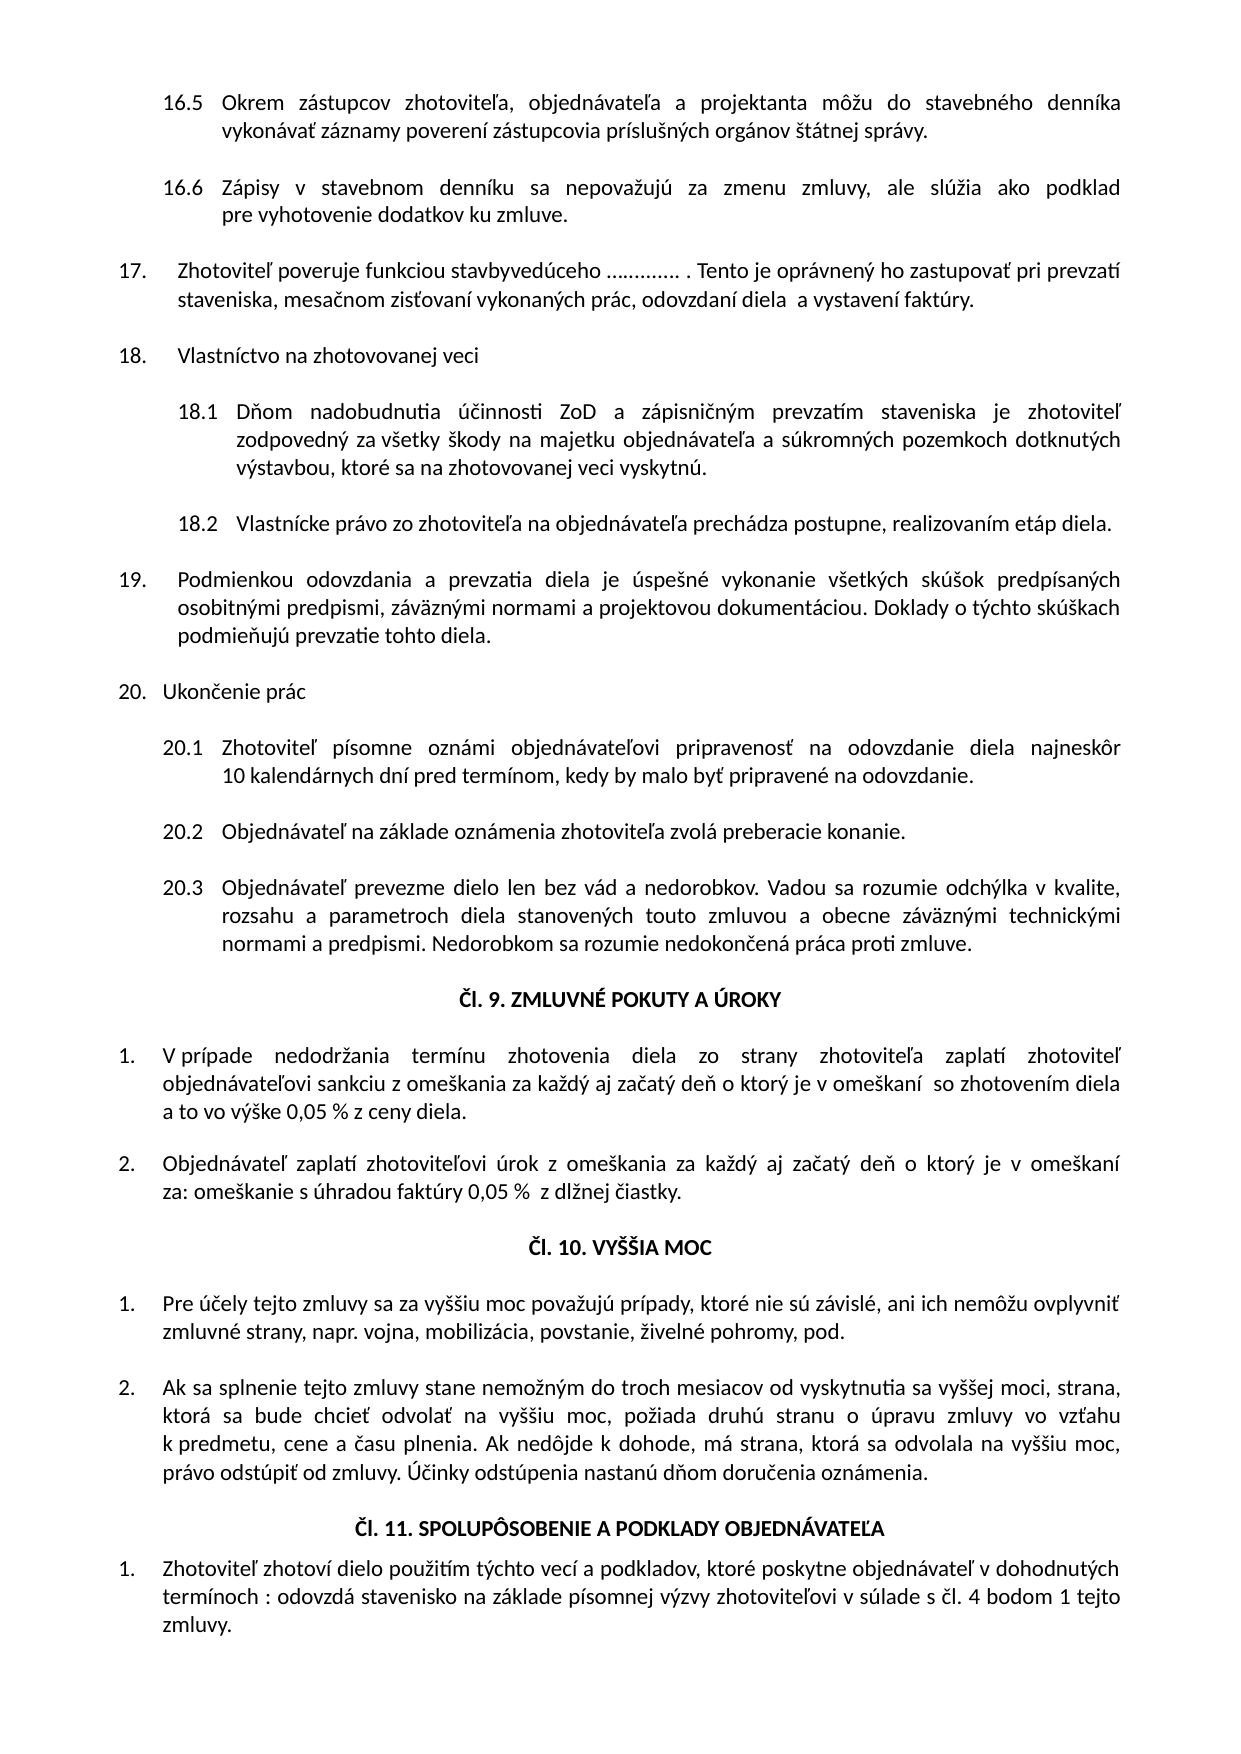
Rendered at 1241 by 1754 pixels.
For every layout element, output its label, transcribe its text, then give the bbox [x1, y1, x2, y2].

list Okrem zástupcov zhotoviteľa, objednávateľa a projektanta môžu do stavebného denníka vykonávať záznamy poverení zástupcovia príslušných orgánov štátnej správy. [162, 88, 1122, 144]
list Zápisy v stavebnom denníku sa nepovažujú za zmenu zmluvy, ale slúžia ako podklad pre vyhotovenie dodatkov ku zmluve. [162, 173, 1122, 229]
text Čl. 9. ZMLUVNÉ POKUTY A ÚROKY [118, 985, 1122, 1013]
list Zhotoviteľ písomne oznámi objednávateľovi pripravenosť na odovzdanie diela najneskôr 10 kalendárnych dní pred termínom, kedy by malo byť pripravené na odovzdanie. [162, 733, 1122, 789]
list Dňom nadobudnutia účinnosti ZoD a zápisničným prevzatím staveniska je zhotoviteľ zodpovedný za všetky škody na majetku objednávateľa a súkromných pozemkoch dotknutých výstavbou, ktoré sa na zhotovovanej veci vyskytnú. [177, 397, 1122, 481]
list Objednávateľ prevezme dielo len bez vád a nedorobkov. Vadou sa rozumie odchýlka v kvalite, rozsahu a parametroch diela stanovených touto zmluvou a obecne záväznými technickými normami a predpismi. Nedorobkom sa rozumie nedokončená práca proti zmluve. [162, 873, 1122, 957]
list Objednávateľ na základe oznámenia zhotoviteľa zvolá preberacie konanie. [162, 817, 1122, 845]
list Vlastnícke právo zo zhotoviteľa na objednávateľa prechádza postupne, realizovaním etáp diela. [177, 509, 1122, 537]
text Čl. 10. VYŠŠIA MOC [118, 1233, 1122, 1261]
list Ukončenie prác [118, 677, 1122, 705]
list Zhotoviteľ zhotoví dielo použitím týchto vecí a podkladov, ktoré poskytne objednávateľ v dohodnutých termínoch : odovzdá stavenisko na základe písomnej výzvy zhotoviteľovi v súlade s čl. 4 bodom 1 tejto zmluvy. [118, 1554, 1122, 1638]
list Vlastníctvo na zhotovovanej veci [118, 341, 1122, 369]
list Ak sa splnenie tejto zmluvy stane nemožným do troch mesiacov od vyskytnutia sa vyššej moci, strana, ktorá sa bude chcieť odvolať na vyššiu moc, požiada druhú stranu o úpravu zmluvy vo vzťahu k predmetu, cene a času plnenia. Ak nedôjde k dohode, má strana, ktorá sa odvolala na vyššiu moc, právo odstúpiť od zmluvy. Účinky odstúpenia nastanú dňom doručenia oznámenia. [118, 1373, 1122, 1486]
list Objednávateľ zaplatí zhotoviteľovi úrok z omeškania za každý aj začatý deň o ktorý je v omeškaní za: omeškanie s úhradou faktúry 0,05 % z dlžnej čiastky. [118, 1149, 1122, 1205]
list V prípade nedodržania termínu zhotovenia diela zo strany zhotoviteľa zaplatí zhotoviteľ objednávateľovi sankciu z omeškania za každý aj začatý deň o ktorý je v omeškaní so zhotovením diela a to vo výške 0,05 % z ceny diela. [118, 1041, 1122, 1125]
text Čl. 11. SPOLUPÔSOBENIE A PODKLADY OBJEDNÁVATEĽA [118, 1514, 1122, 1542]
list Zhotoviteľ poveruje funkciou stavbyvedúceho ….......... . Tento je oprávnený ho zastupovať pri prevzatí staveniska, mesačnom zisťovaní vykonaných prác, odovzdaní diela a vystavení faktúry. [118, 257, 1122, 313]
list Pre účely tejto zmluvy sa za vyššiu moc považujú prípady, ktoré nie sú závislé, ani ich nemôžu ovplyvniť zmluvné strany, napr. vojna, mobilizácia, povstanie, živelné pohromy, pod. [118, 1289, 1122, 1346]
list Podmienkou odovzdania a prevzatia diela je úspešné vykonanie všetkých skúšok predpísaných osobitnými predpismi, záväznými normami a projektovou dokumentáciou. Doklady o týchto skúškach podmieňujú prevzatie tohto diela. [118, 565, 1122, 649]
